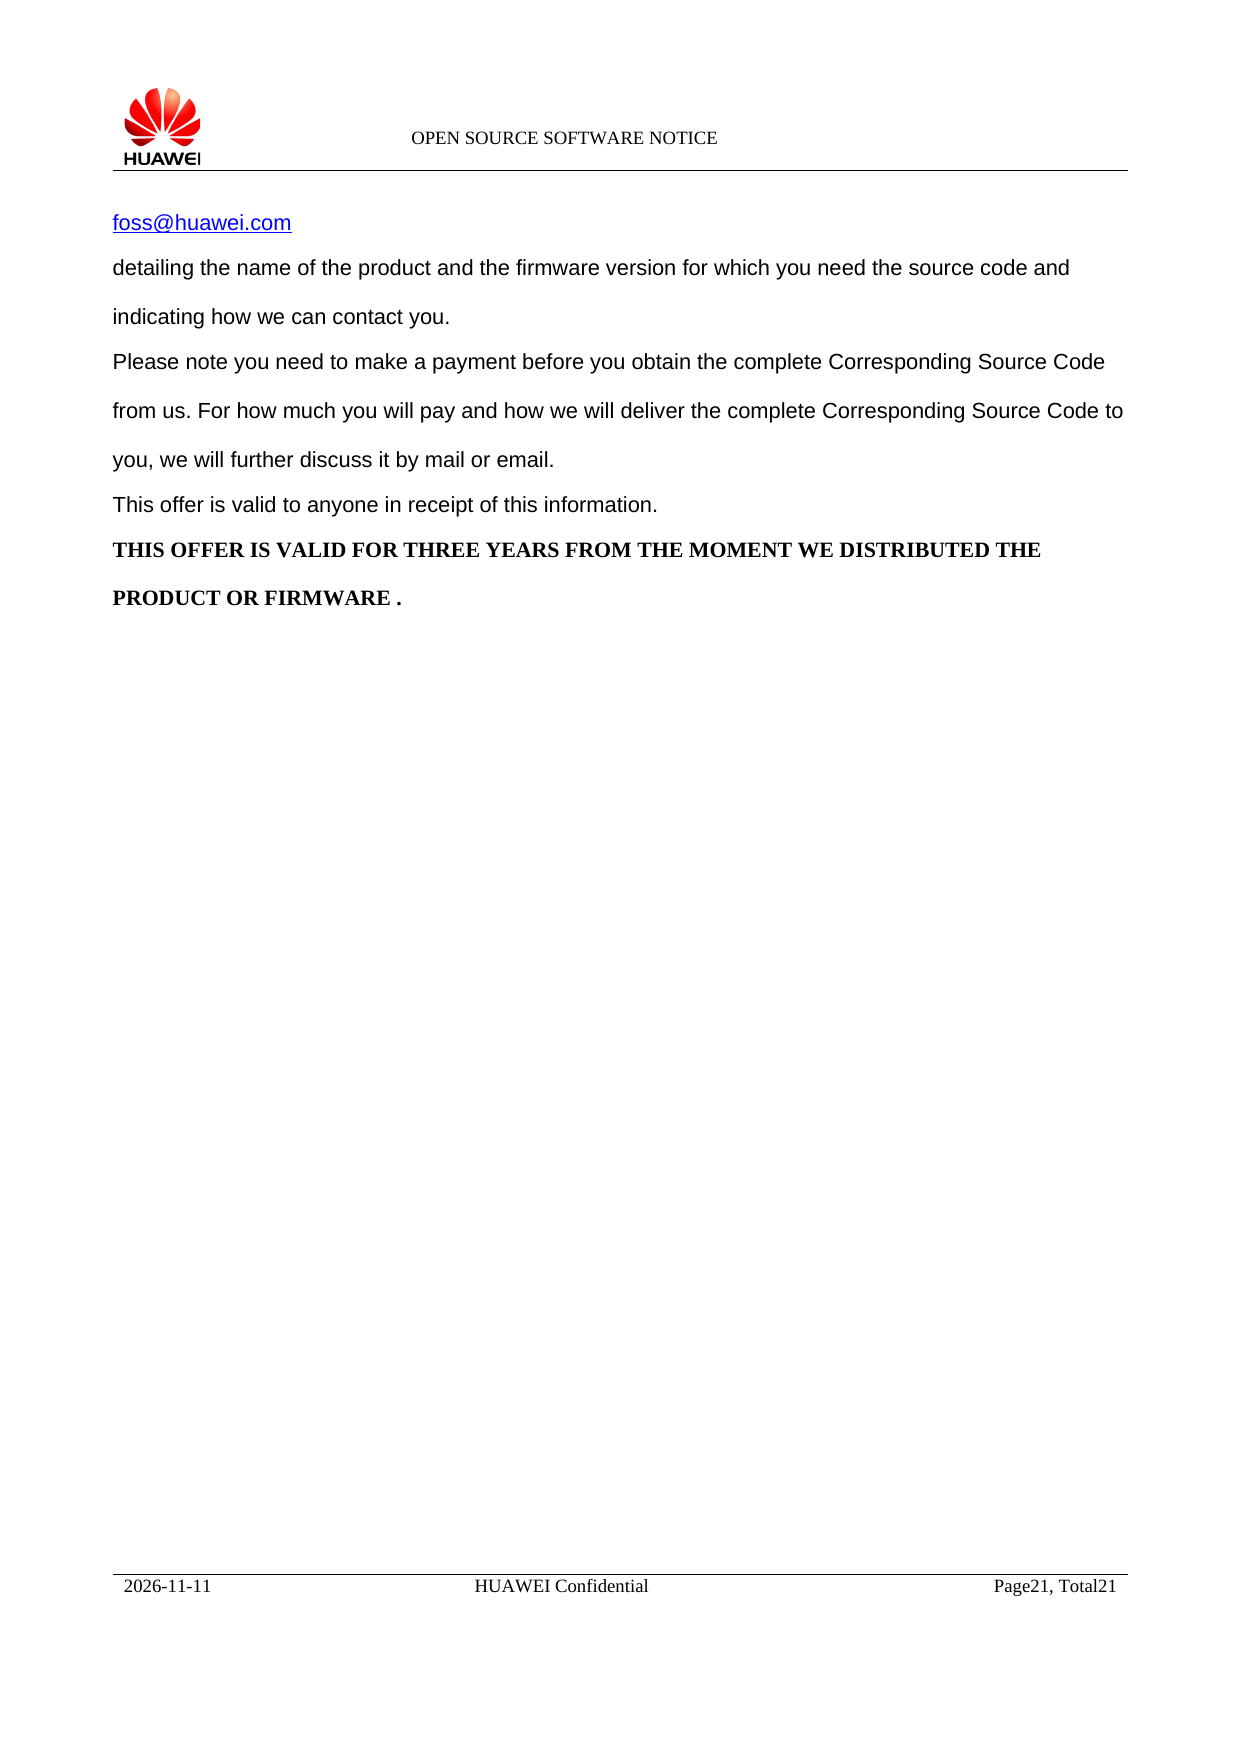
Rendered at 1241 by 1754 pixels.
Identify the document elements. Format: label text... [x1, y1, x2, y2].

text This offer is valid to anyone in receipt of this information. [112, 488, 1128, 520]
picture [124, 88, 201, 165]
text foss@huawei.com [112, 206, 1128, 239]
text This offer is valid for three years from the moment we distributed the product or firmware . [112, 533, 1128, 614]
text Please note you need to make a payment before you obtain the complete Corresponding Source Code from us. For how much you will pay and how we will deliver the complete Corresponding Source Code to you, we will further discuss it by mail or email. [112, 345, 1128, 475]
text detailing the name of the product and the firmware version for which you need the source code and indicating how we can contact you. [112, 251, 1128, 333]
